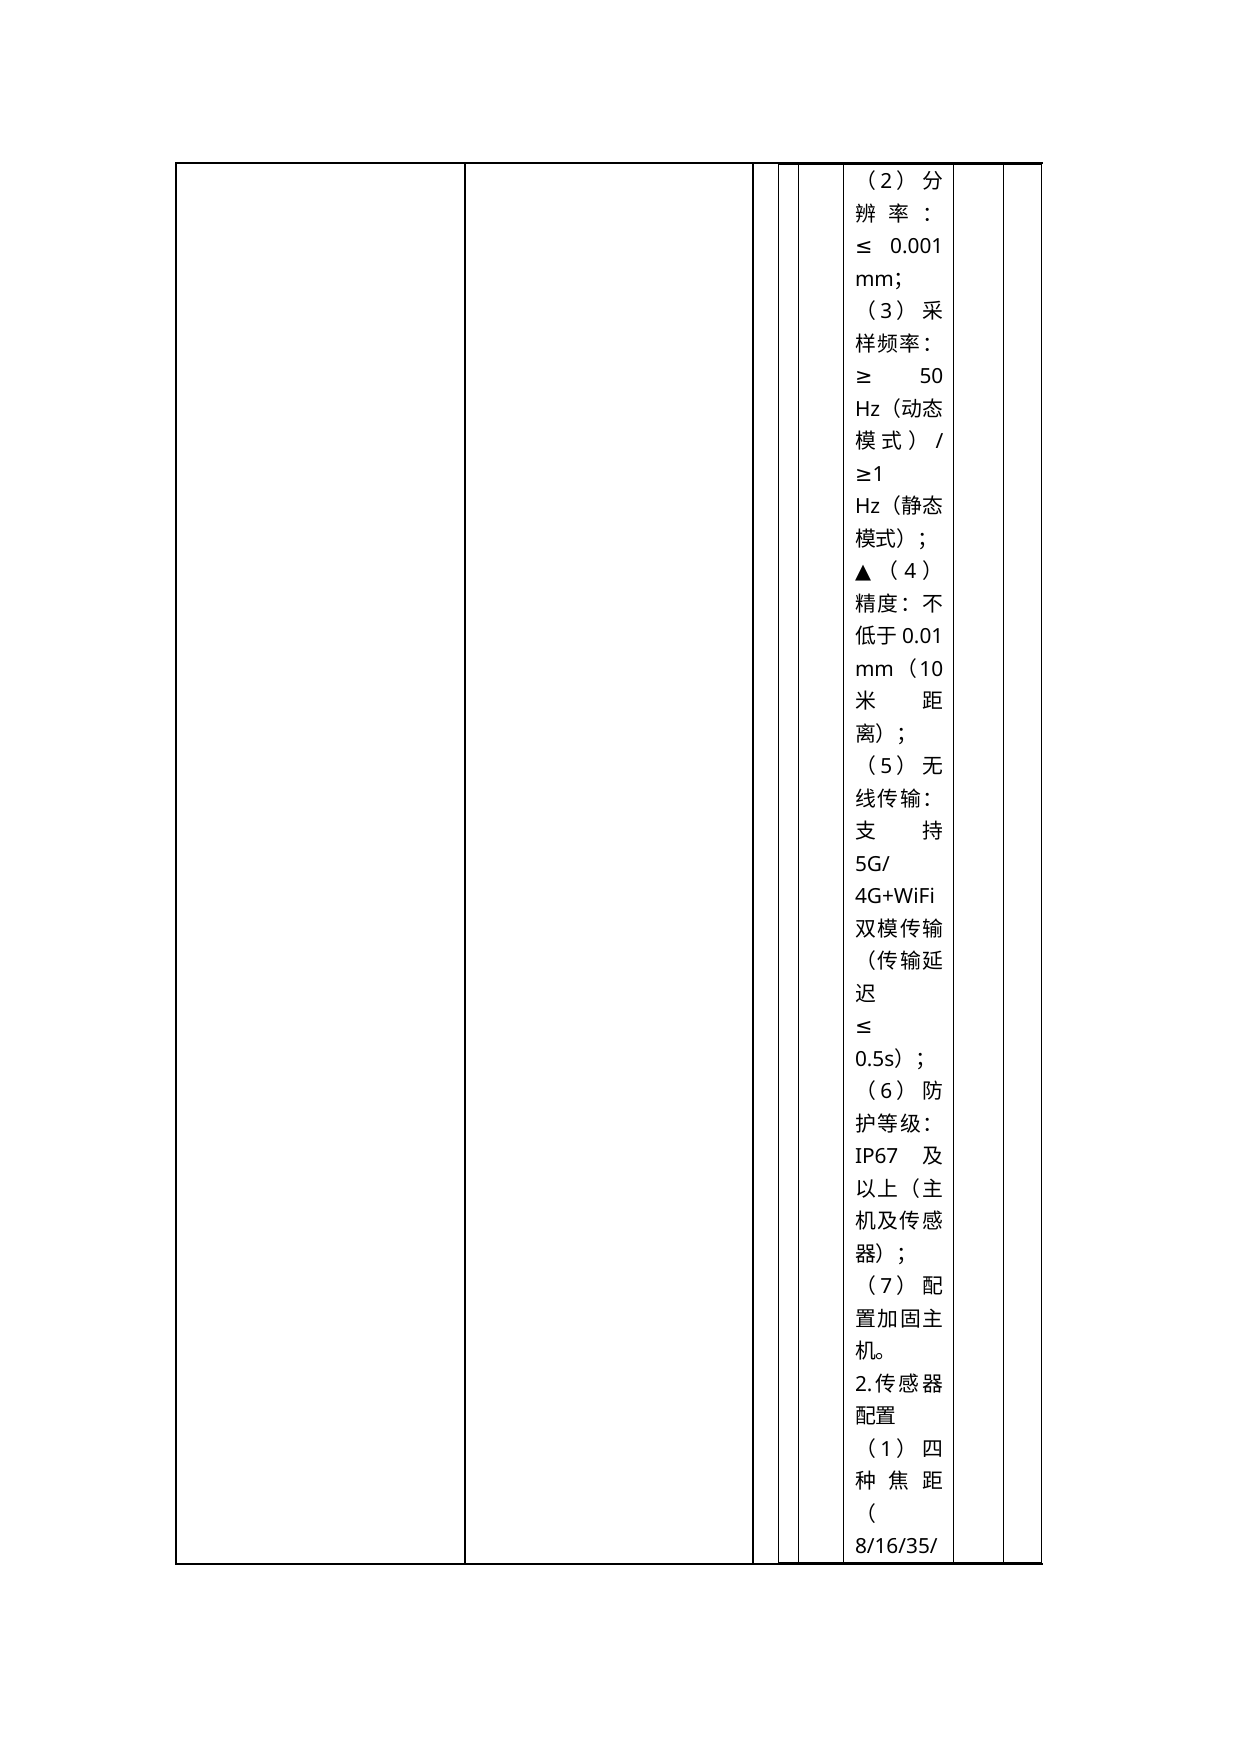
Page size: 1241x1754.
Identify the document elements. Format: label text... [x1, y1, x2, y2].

table_cell [754, 164, 778, 1563]
table_cell [844, 165, 953, 1562]
table_cell [779, 165, 798, 1562]
table_cell [1004, 165, 1041, 1562]
table_cell 1 [177, 164, 464, 1563]
table_cell [466, 164, 752, 1563]
table_cell [799, 165, 843, 1562]
table_cell [954, 165, 1003, 1562]
